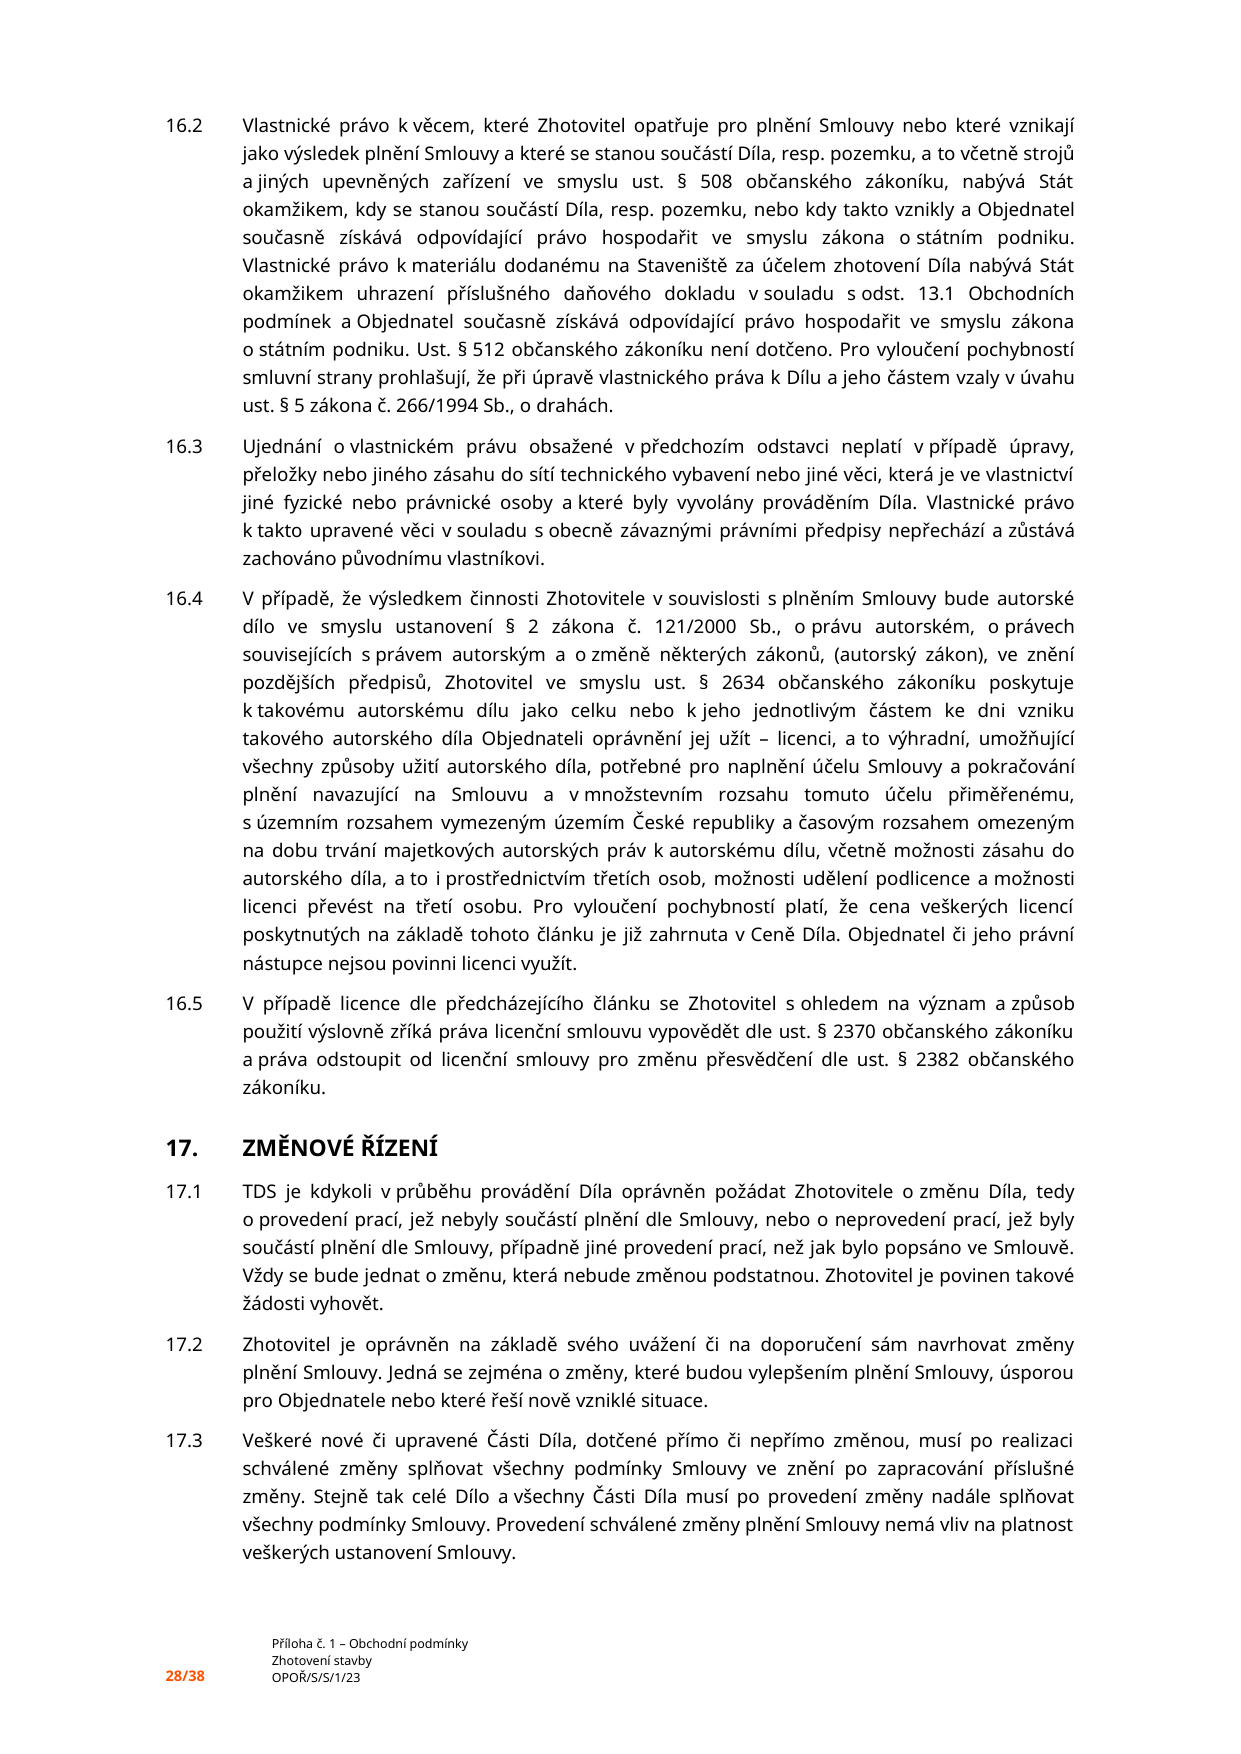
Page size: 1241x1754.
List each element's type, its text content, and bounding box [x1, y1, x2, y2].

text ZMĚNOVÉ ŘÍZENÍ [165, 1132, 1075, 1163]
text Ujednání o vlastnickém právu obsažené v předchozím odstavci neplatí v případě úpravy, přeložky nebo jiného zásahu do sítí technického vybavení nebo jiné věci, která je ve vlastnictví jiné fyzické nebo právnické osoby a které byly vyvolány prováděním Díla. Vlastnické právo k takto upravené věci v souladu s obecně závaznými právními předpisy nepřechází a zůstává zachováno původnímu vlastníkovi. [165, 433, 1075, 571]
text V případě licence dle předcházejícího článku se Zhotovitel s ohledem na význam a způsob použití výslovně zříká práva licenční smlouvu vypovědět dle ust. § 2370 občanského zákoníku a práva odstoupit od licenční smlouvy pro změnu přesvědčení dle ust. § 2382 občanského zákoníku. [165, 990, 1075, 1100]
text Veškeré nové či upravené Části Díla, dotčené přímo či nepřímo změnou, musí po realizaci schválené změny splňovat všechny podmínky Smlouvy ve znění po zapracování příslušné změny. Stejně tak celé Dílo a všechny Části Díla musí po provedení změny nadále splňovat všechny podmínky Smlouvy. Provedení schválené změny plnění Smlouvy nemá vliv na platnost veškerých ustanovení Smlouvy. [165, 1428, 1075, 1565]
text Vlastnické právo k věcem, které Zhotovitel opatřuje pro plnění Smlouvy nebo které vznikají jako výsledek plnění Smlouvy a které se stanou součástí Díla, resp. pozemku, a to včetně strojů a jiných upevněných zařízení ve smyslu ust. § 508 občanského zákoníku, nabývá Stát okamžikem, kdy se stanou součástí Díla, resp. pozemku, nebo kdy takto vznikly a Objednatel současně získává odpovídající právo hospodařit ve smyslu zákona o státním podniku. Vlastnické právo k materiálu dodanému na Staveniště za účelem zhotovení Díla nabývá Stát okamžikem uhrazení příslušného daňového dokladu v souladu s odst. 13.1 Obchodních podmínek a Objednatel současně získává odpovídající právo hospodařit ve smyslu zákona o státním podniku. Ust. § 512 občanského zákoníku není dotčeno. Pro vyloučení pochybností smluvní strany prohlašují, že při úpravě vlastnického práva k Dílu a jeho částem vzaly v úvahu ust. § 5 zákona č. 266/1994 Sb., o drahách. [165, 112, 1075, 418]
text TDS je kdykoli v průběhu provádění Díla oprávněn požádat Zhotovitele o změnu Díla, tedy o provedení prací, jež nebyly součástí plnění dle Smlouvy, nebo o neprovedení prací, jež byly součástí plnění dle Smlouvy, případně jiné provedení prací, než jak bylo popsáno ve Smlouvě. Vždy se bude jednat o změnu, která nebude změnou podstatnou. Zhotovitel je povinen takové žádosti vyhovět. [165, 1178, 1075, 1316]
text V případě, že výsledkem činnosti Zhotovitele v souvislosti s plněním Smlouvy bude autorské dílo ve smyslu ustanovení § 2 zákona č. 121/2000 Sb., o právu autorském, o právech souvisejících s právem autorským a o změně některých zákonů, (autorský zákon), ve znění pozdějších předpisů, Zhotovitel ve smyslu ust. § 2634 občanského zákoníku poskytuje k takovému autorskému dílu jako celku nebo k jeho jednotlivým částem ke dni vzniku takového autorského díla Objednateli oprávnění jej užít – licenci, a to výhradní, umožňující všechny způsoby užití autorského díla, potřebné pro naplnění účelu Smlouvy a pokračování plnění navazující na Smlouvu a v množstevním rozsahu tomuto účelu přiměřenému, s územním rozsahem vymezeným územím České republiky a časovým rozsahem omezeným na dobu trvání majetkových autorských práv k autorskému dílu, včetně možnosti zásahu do autorského díla, a to i prostřednictvím třetích osob, možnosti udělení podlicence a možnosti licenci převést na třetí osobu. Pro vyloučení pochybností platí, že cena veškerých licencí poskytnutých na základě tohoto článku je již zahrnuta v Ceně Díla. Objednatel či jeho právní nástupce nejsou povinni licenci využít. [165, 586, 1075, 975]
text Zhotovitel je oprávněn na základě svého uvážení či na doporučení sám navrhovat změny plnění Smlouvy. Jedná se zejména o změny, které budou vylepšením plnění Smlouvy, úsporou pro Objednatele nebo které řeší nově vzniklé situace. [165, 1331, 1075, 1413]
